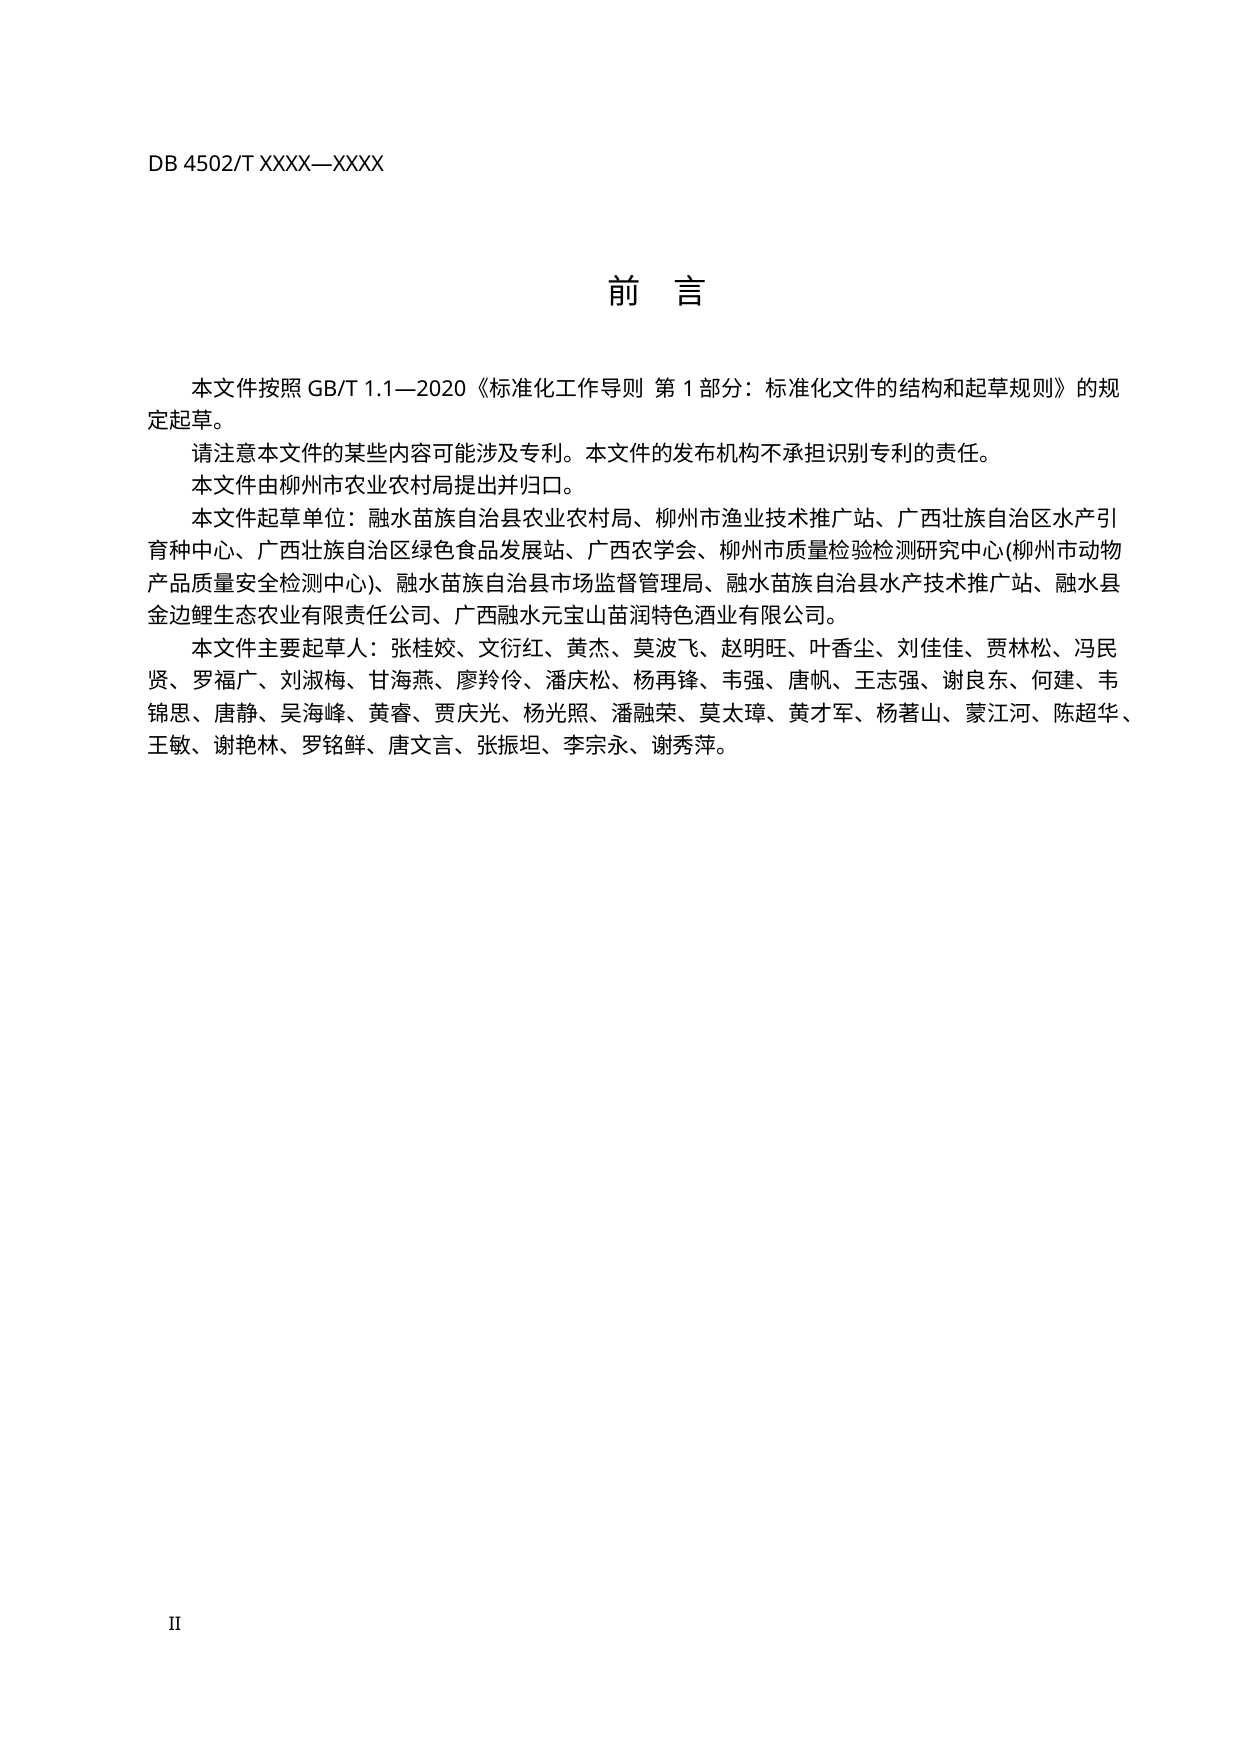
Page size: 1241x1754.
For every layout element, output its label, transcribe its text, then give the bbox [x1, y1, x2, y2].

text 本文件按照GB/T 1.1—2020《标准化工作导则 第1部分：标准化文件的结构和起草规则》的规定起草。 [148, 371, 1122, 436]
text 请注意本文件的某些内容可能涉及专利。本文件的发布机构不承担识别专利的责任。 [148, 436, 1122, 468]
text 本文件主要起草人：张桂姣、文衍红、黄杰、莫波飞、赵明旺、叶香尘、刘佳佳、贾林松、冯民贤、罗福广、刘淑梅、甘海燕、廖羚伶、潘庆松、杨再锋、韦强、唐帆、王志强、谢良东、何建、韦锦思、唐静、吴海峰、黄睿、贾庆光、杨光照、潘融荣、莫太璋、黄才军、杨著山、蒙江河、陈超华、王敏、谢艳林、罗铭鲜、唐文言、张振坦、李宗永、谢秀萍。 [148, 631, 1122, 761]
text 本文件起草单位：融水苗族自治县农业农村局、柳州市渔业技术推广站、广西壮族自治区水产引育种中心、广西壮族自治区绿色食品发展站、广西农学会、柳州市质量检验检测研究中心(柳州市动物产品质量安全检测中心)、融水苗族自治县市场监督管理局、融水苗族自治县水产技术推广站、融水县金边鲤生态农业有限责任公司、广西融水元宝山苗润特色酒业有限公司。 [148, 501, 1122, 631]
text 本文件由柳州市农业农村局提出并归口。 [148, 468, 1122, 501]
text 前言 [148, 257, 1122, 322]
